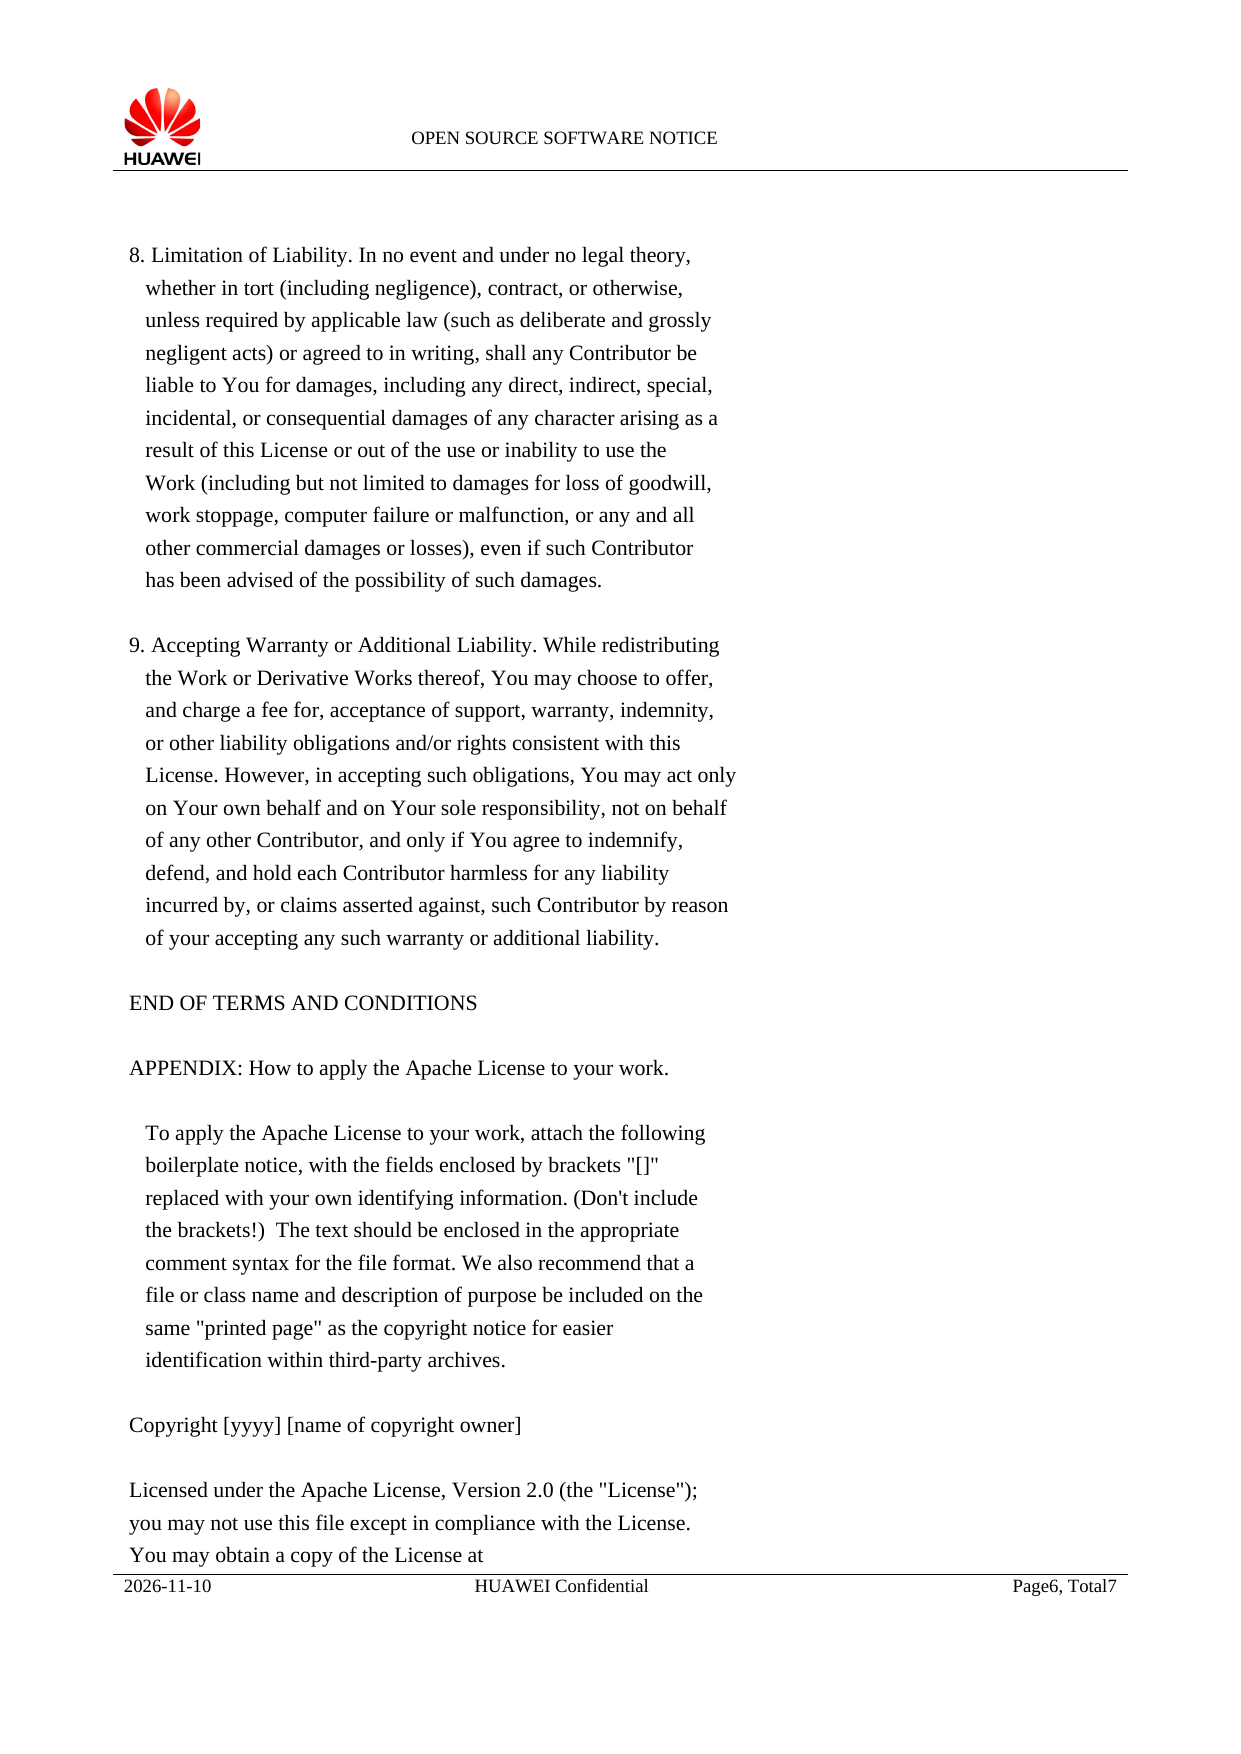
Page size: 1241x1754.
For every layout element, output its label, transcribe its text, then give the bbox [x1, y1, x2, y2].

picture [124, 88, 201, 165]
